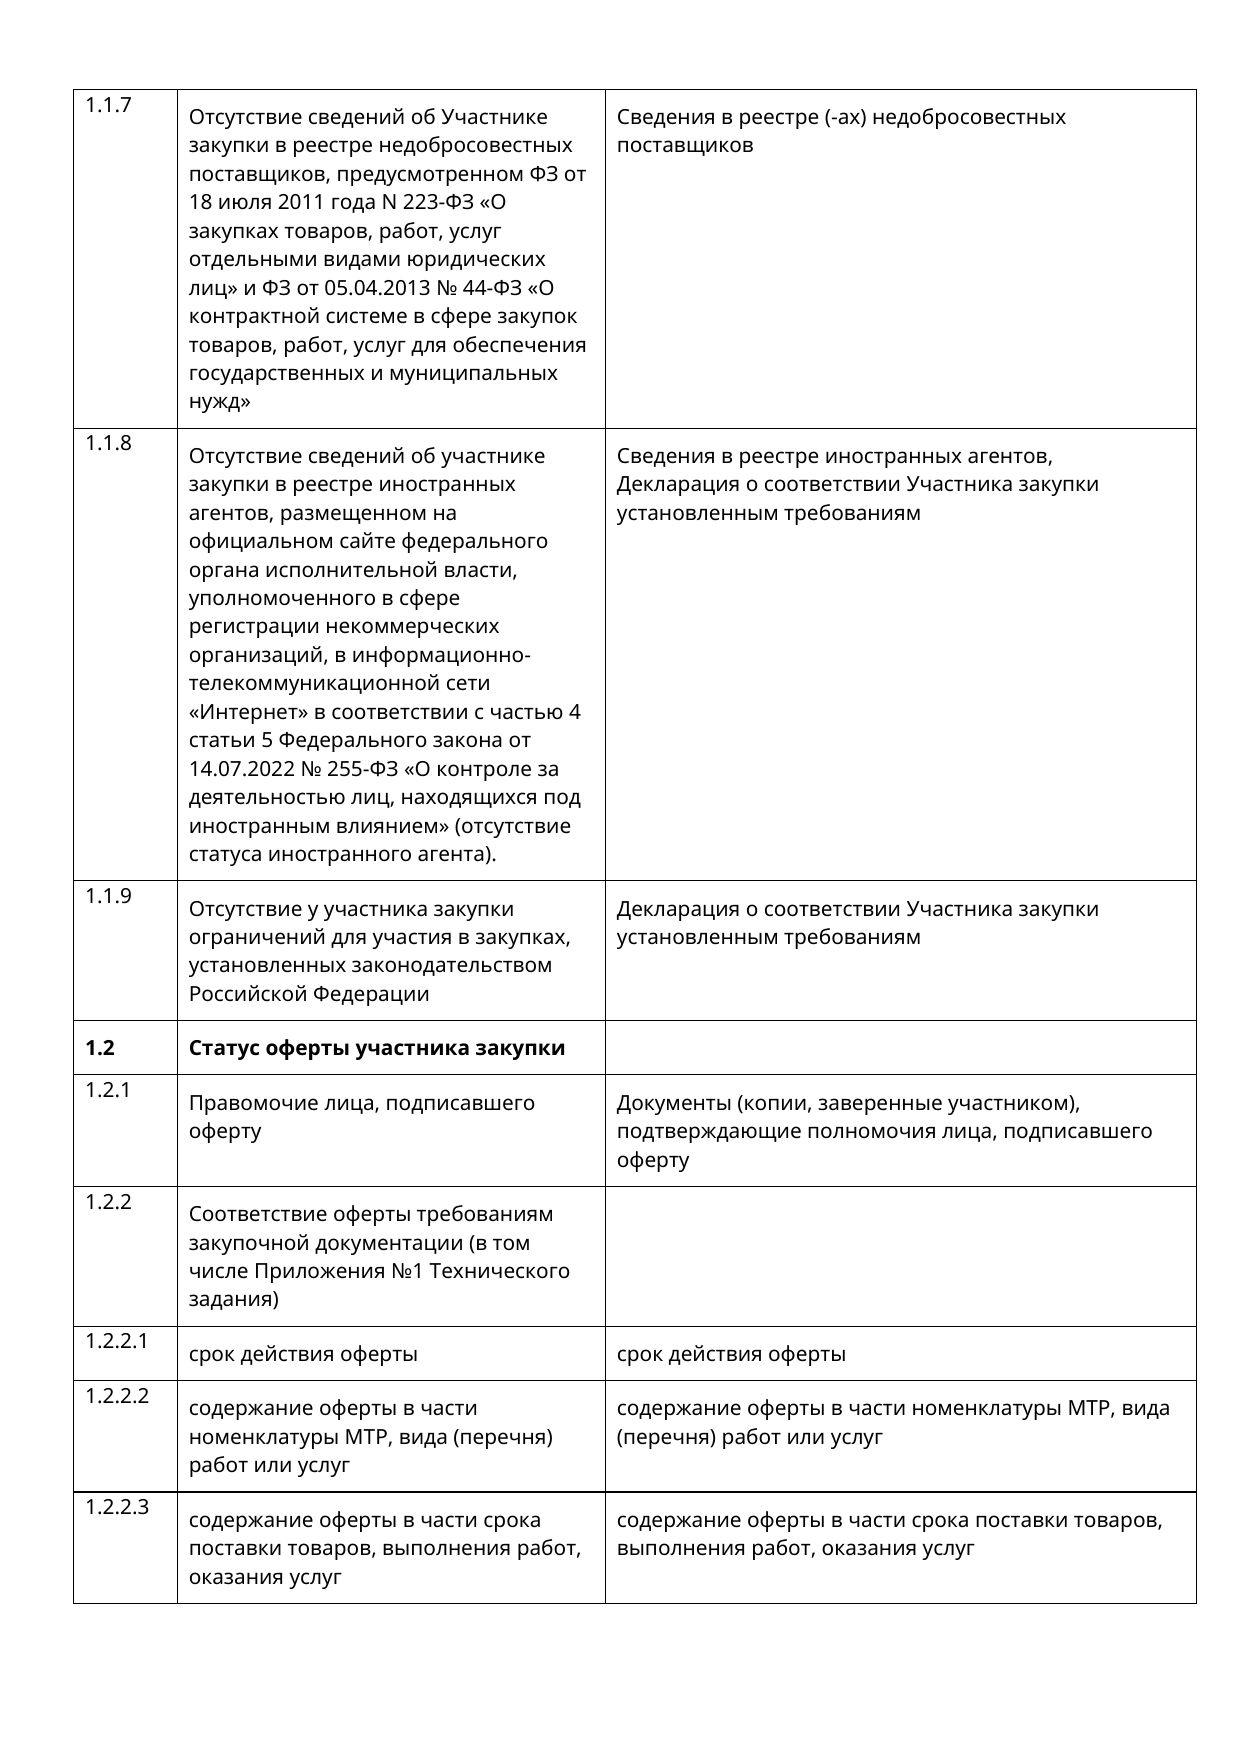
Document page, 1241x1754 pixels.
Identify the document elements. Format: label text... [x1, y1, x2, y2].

table_cell 1.2 [74, 1021, 177, 1074]
table_cell Сведения в реестре (-ах) недобросовестных поставщиков [606, 90, 1196, 427]
table_cell [606, 1021, 1196, 1074]
table_cell Отсутствие у участника закупки ограничений для участия в закупках, установленных законодательством Российской Федерации [178, 881, 605, 1020]
table_cell 1.2.2 [74, 1187, 177, 1326]
table_cell 1.2.2.2 [74, 1381, 177, 1491]
table_cell содержание оферты в части срока поставки товаров, выполнения работ, оказания услуг [606, 1493, 1196, 1603]
table_cell 1.2.1 [74, 1075, 177, 1186]
table_cell Документы (копии, заверенные участником), подтверждающие полномочия лица, подписавшего оферту [606, 1075, 1196, 1186]
table_cell 1.2.2.3 [74, 1493, 177, 1603]
table_cell Отсутствие сведений об участнике закупки в реестре иностранных агентов, размещенном на официальном сайте федерального органа исполнительной власти, уполномоченного в сфере регистрации некоммерческих организаций, в информационно-телекоммуникационной сети «Интернет» в соответствии с частью 4 статьи 5 Федерального закона от 14.07.2022 № 255-ФЗ «О контроле за деятельностью лиц, находящихся под иностранным влиянием» (отсутствие статуса иностранного агента). [178, 429, 605, 880]
table_cell Соответствие оферты требованиям закупочной документации (в том числе Приложения №1 Технического задания) [178, 1187, 605, 1326]
table_cell [606, 1187, 1196, 1326]
table_cell содержание оферты в части номенклатуры МТР, вида (перечня) работ или услуг [178, 1381, 605, 1491]
table_cell 1.1.8 [74, 429, 177, 880]
table_cell Статус оферты участника закупки [178, 1021, 605, 1074]
table_cell 1.1.9 [74, 881, 177, 1020]
table_cell 1.1.7 [74, 90, 177, 427]
table_cell срок действия оферты [606, 1327, 1196, 1380]
table_cell Сведения в реестре иностранных агентов, Декларация о соответствии Участника закупки установленным требованиям [606, 429, 1196, 880]
table_cell Декларация о соответствии Участника закупки установленным требованиям [606, 881, 1196, 1020]
table_cell содержание оферты в части срока поставки товаров, выполнения работ, оказания услуг [178, 1493, 605, 1603]
table_cell Правомочие лица, подписавшего оферту [178, 1075, 605, 1186]
table_cell 1.2.2.1 [74, 1327, 177, 1380]
table_cell Отсутствие сведений об Участнике закупки в реестре недобросовестных поставщиков, предусмотренном ФЗ от 18 июля 2011 года N 223-ФЗ «О закупках товаров, работ, услуг отдельными видами юридических лиц» и ФЗ от 05.04.2013 № 44-ФЗ «О контрактной системе в сфере закупок товаров, работ, услуг для обеспечения государственных и муниципальных нужд» [178, 90, 605, 427]
table_cell содержание оферты в части номенклатуры МТР, вида (перечня) работ или услуг [606, 1381, 1196, 1491]
table_cell срок действия оферты [178, 1327, 605, 1380]
